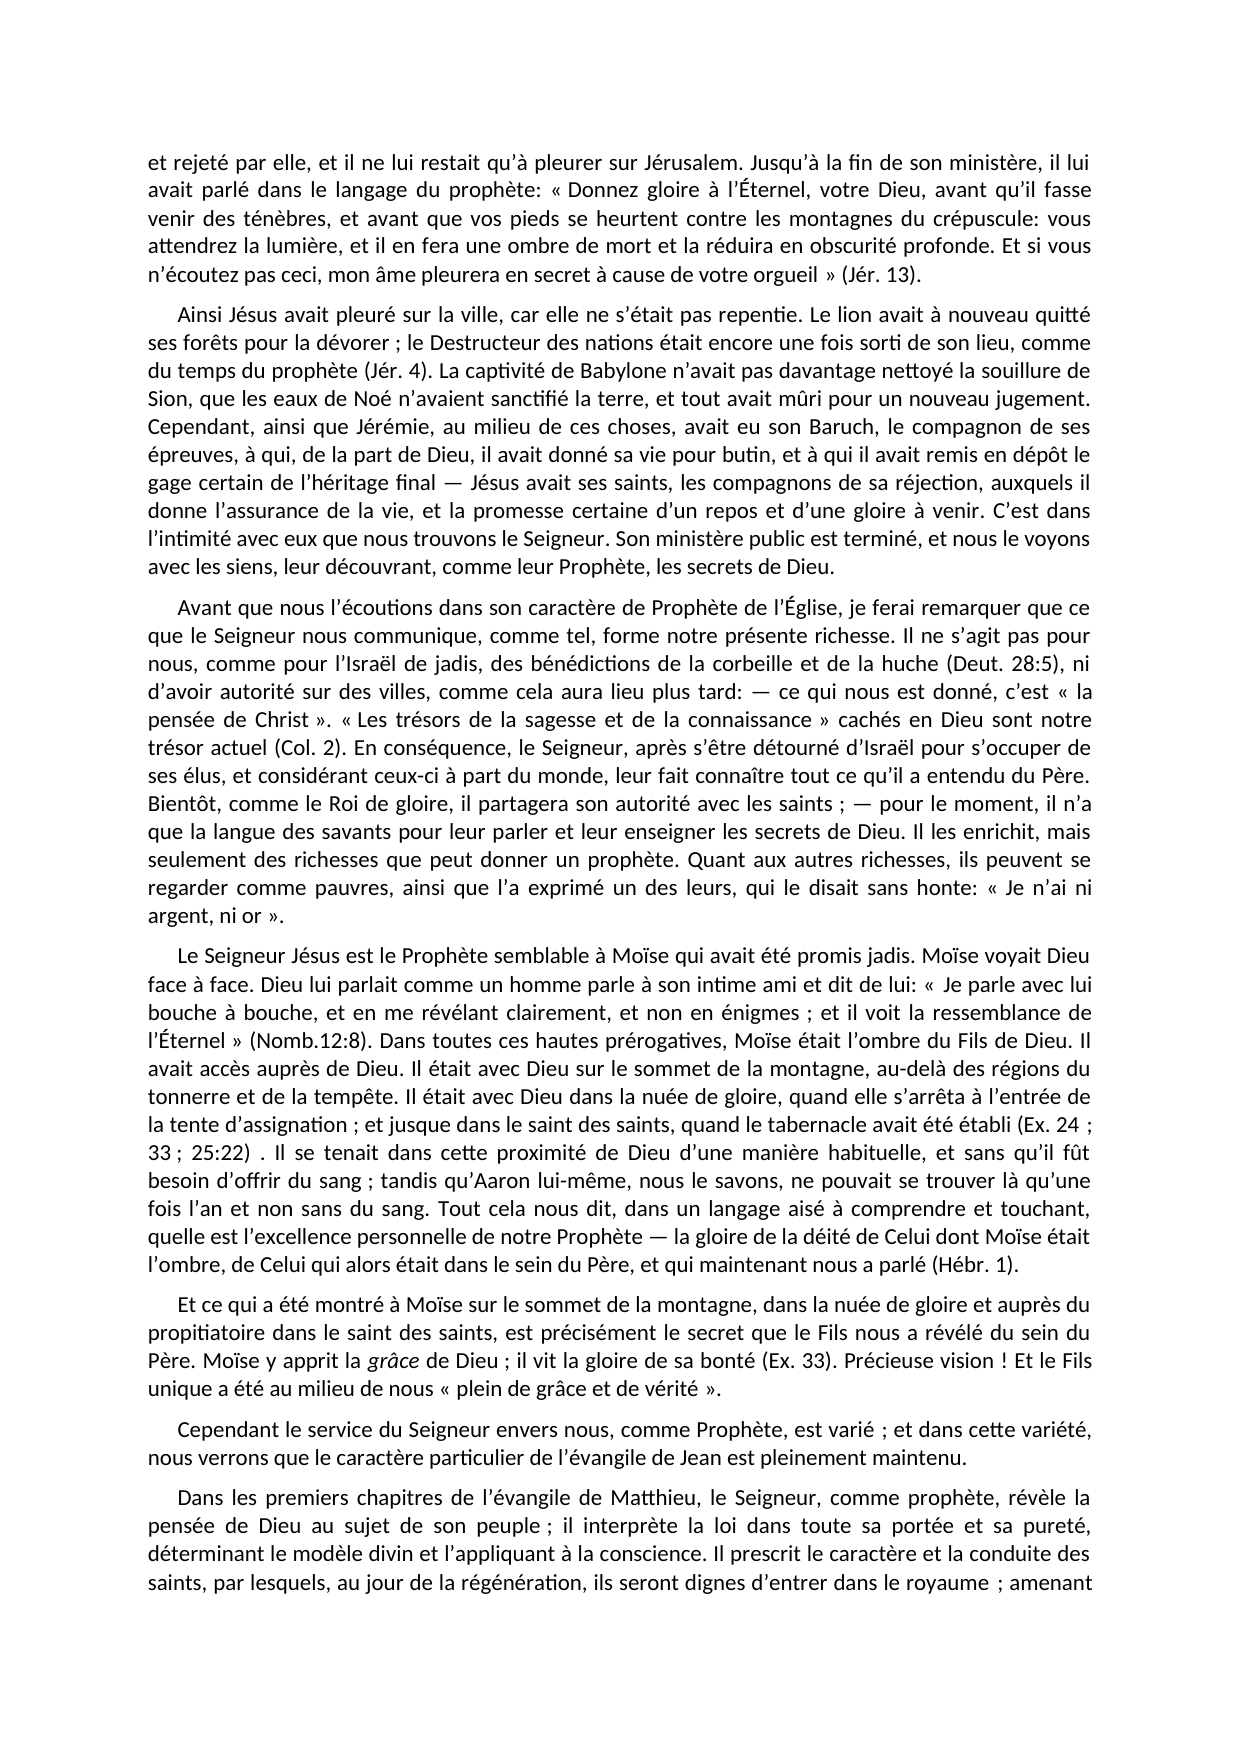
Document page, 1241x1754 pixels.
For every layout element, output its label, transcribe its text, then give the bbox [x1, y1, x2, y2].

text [148, 148, 1093, 288]
text Et ce qui a été montré à Moïse sur le sommet de la montagne, dans la nuée de gloire et auprès du propitiatoire dans le saint des saints, est précisément le secret que le Fils nous a révélé du sein du Père. Moïse y apprit la grâce de Dieu ; il vit la gloire de sa bonté (Ex. 33). Précieuse vision ! Et le Fils unique a été au milieu de nous « plein de grâce et de vérité ». [148, 1290, 1093, 1402]
text Ainsi Jésus avait pleuré sur la ville, car elle ne s’était pas repentie. Le lion avait à nouveau quitté ses forêts pour la dévorer ; le Destructeur des nations était encore une fois sorti de son lieu, comme du temps du prophète (Jér. 4). La captivité de Babylone n’avait pas davantage nettoyé la souillure de Sion, que les eaux de Noé n’avaient sanctifié la terre, et tout avait mûri pour un nouveau jugement. Cependant, ainsi que Jérémie, au milieu de ces choses, avait eu son Baruch, le compagnon de ses épreuves, à qui, de la part de Dieu, il avait donné sa vie pour butin, et à qui il avait remis en dépôt le gage certain de l’héritage final — Jésus avait ses saints, les compagnons de sa réjection, auxquels il donne l’assurance de la vie, et la promesse certaine d’un repos et d’une gloire à venir. C’est dans l’intimité avec eux que nous trouvons le Seigneur. Son ministère public est terminé, et nous le voyons avec les siens, leur découvrant, comme leur Prophète, les secrets de Dieu. [148, 300, 1093, 580]
text Cependant le service du Seigneur envers nous, comme Prophète, est varié ; et dans cette variété, nous verrons que le caractère particulier de l’évangile de Jean est pleinement maintenu. [148, 1415, 1093, 1471]
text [148, 1483, 1093, 1596]
text Le Seigneur Jésus est le Prophète semblable à Moïse qui avait été promis jadis. Moïse voyait Dieu face à face. Dieu lui parlait comme un homme parle à son intime ami et dit de lui: « Je parle avec lui bouche à bouche, et en me révélant clairement, et non en énigmes ; et il voit la ressemblance de l’Éternel » (Nomb.12:8). Dans toutes ces hautes prérogatives, Moïse était l’ombre du Fils de Dieu. Il avait accès auprès de Dieu. Il était avec Dieu sur le sommet de la montagne, au-delà des régions du tonnerre et de la tempête. Il était avec Dieu dans la nuée de gloire, quand elle s’arrêta à l’entrée de la tente d’assignation ; et jusque dans le saint des saints, quand le tabernacle avait été établi (Ex. 24 ; 33 ; 25:22) . Il se tenait dans cette proximité de Dieu d’une manière habituelle, et sans qu’il fût besoin d’offrir du sang ; tandis qu’Aaron lui-même, nous le savons, ne pouvait se trouver là qu’une fois l’an et non sans du sang. Tout cela nous dit, dans un langage aisé à comprendre et touchant, quelle est l’excellence personnelle de notre Prophète — la gloire de la déité de Celui dont Moïse était l’ombre, de Celui qui alors était dans le sein du Père, et qui maintenant nous a parlé (Hébr. 1). [148, 942, 1093, 1278]
text Avant que nous l’écoutions dans son caractère de Prophète de l’Église, je ferai remarquer que ce que le Seigneur nous communique, comme tel, forme notre présente richesse. Il ne s’agit pas pour nous, comme pour l’Israël de jadis, des bénédictions de la corbeille et de la huche (Deut. 28:5), ni d’avoir autorité sur des villes, comme cela aura lieu plus tard: — ce qui nous est donné, c’est « la pensée de Christ ». « Les trésors de la sagesse et de la connaissance » cachés en Dieu sont notre trésor actuel (Col. 2). En conséquence, le Seigneur, après s’être détourné d’Israël pour s’occuper de ses élus, et considérant ceux-ci à part du monde, leur fait connaître tout ce qu’il a entendu du Père. Bientôt, comme le Roi de gloire, il partagera son autorité avec les saints ; — pour le moment, il n’a que la langue des savants pour leur parler et leur enseigner les secrets de Dieu. Il les enrichit, mais seulement des richesses que peut donner un prophète. Quant aux autres richesses, ils peuvent se regarder comme pauvres, ainsi que l’a exprimé un des leurs, qui le disait sans honte: « Je n’ai ni argent, ni or ». [148, 593, 1093, 929]
